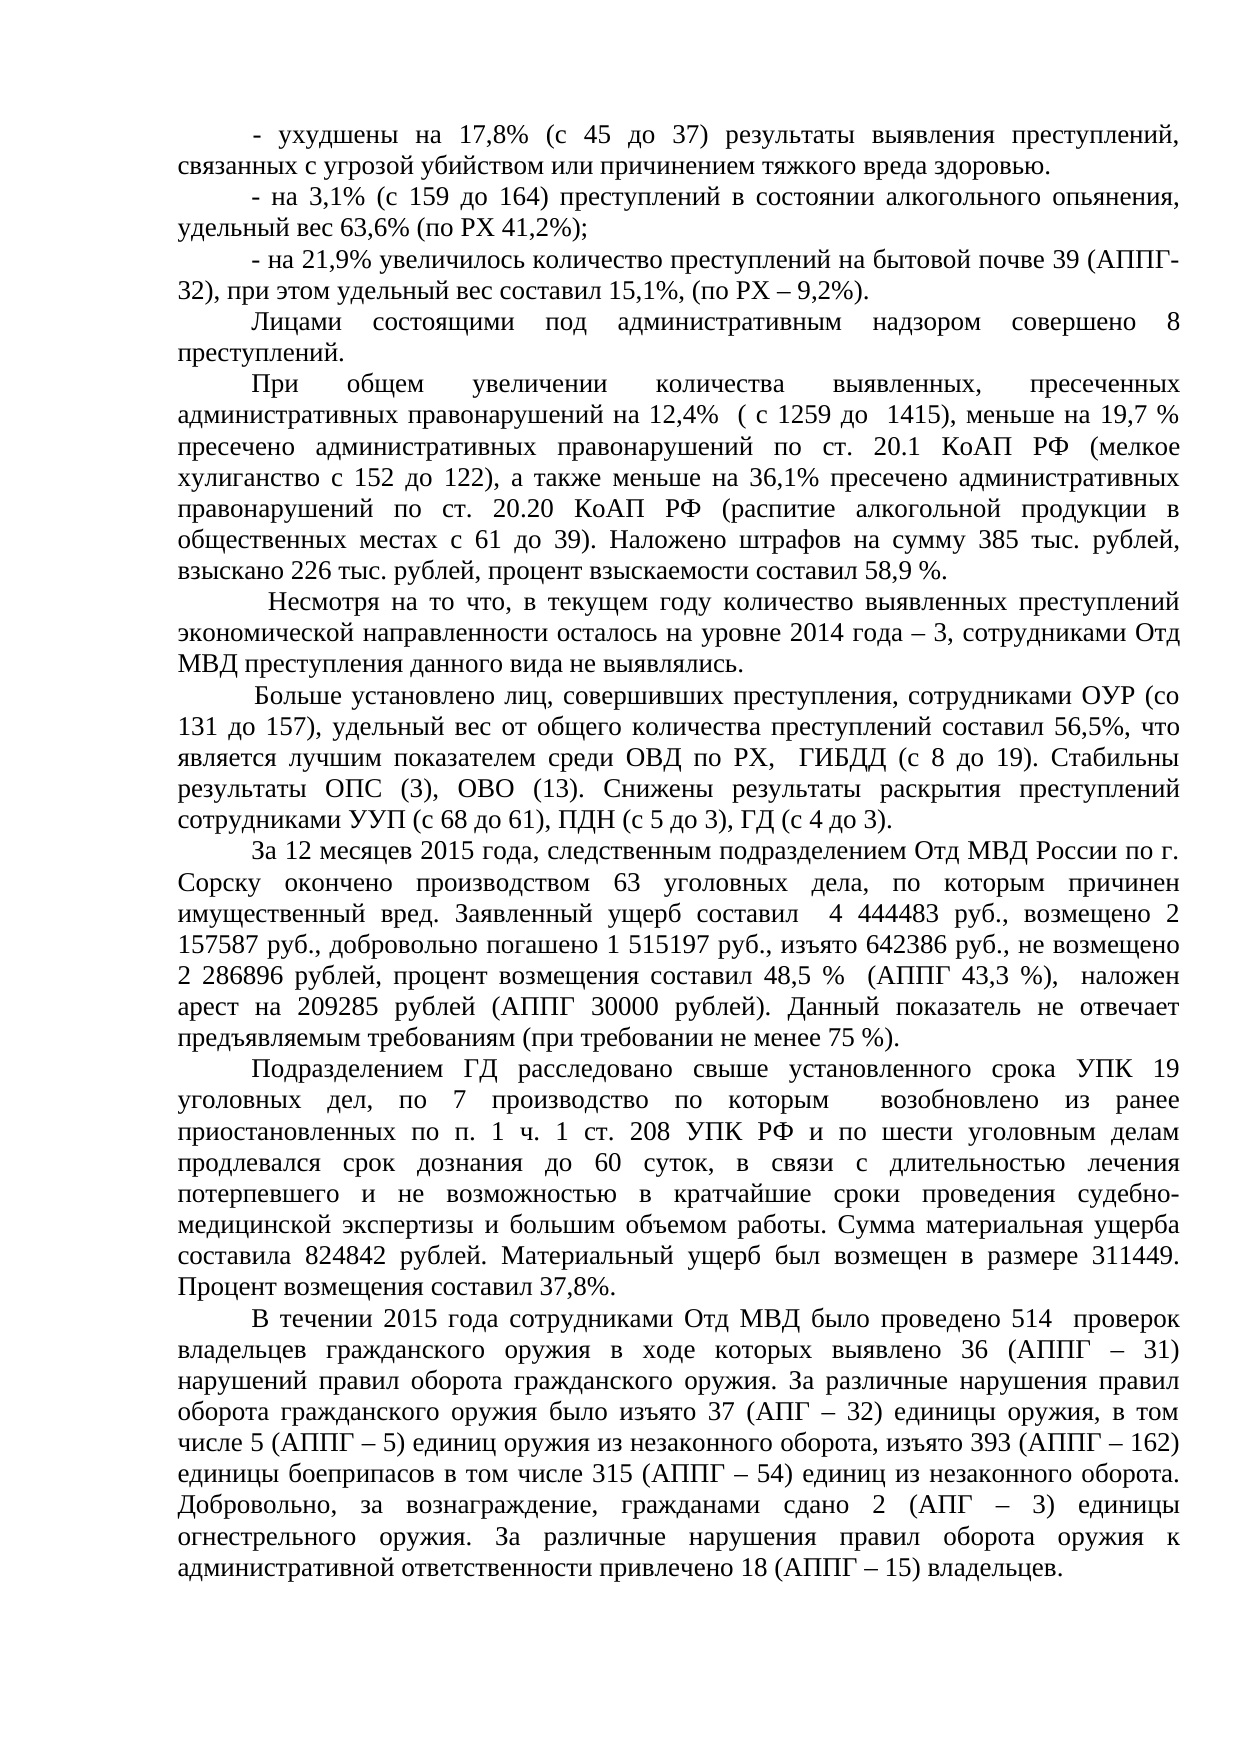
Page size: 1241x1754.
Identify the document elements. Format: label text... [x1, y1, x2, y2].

text За 12 месяцев 2015 года, следственным подразделением Отд МВД России по г. Сорску окончено производством 63 уголовных дела, по которым причинен имущественный вред. Заявленный ущерб составил 4 444483 руб., возмещено 2 157587 руб., добровольно погашено 1 515197 руб., изъято 642386 руб., не возмещено 2 286896 рублей, процент возмещения составил 48,5 % (АППГ 43,3 %), наложен арест на 209285 рублей (АППГ 30000 рублей). Данный показатель не отвечает предъявляемым требованиям (при требовании не менее 75 %). [177, 834, 1181, 1052]
text - на 3,1% (с 159 до 164) преступлений в состоянии алкогольного опьянения, удельный вес 63,6% (по РХ 41,2%); [177, 180, 1181, 243]
text - на 21,9% увеличилось количество преступлений на бытовой почве 39 (АППГ-32), при этом удельный вес составил 15,1%, (по РХ – 9,2%). [177, 243, 1181, 305]
text Подразделением ГД расследовано свыше установленного срока УПК 19 уголовных дел, по 7 производство по которым возобновлено из ранее приостановленных по п. 1 ч. 1 ст. 208 УПК РФ и по шести уголовным делам продлевался срок дознания до 60 суток, в связи с длительностью лечения потерпевшего и не возможностью в кратчайшие сроки проведения судебно-медицинской экспертизы и большим объемом работы. Сумма материальная ущерба составила 824842 рублей. Материальный ущерб был возмещен в размере 311449. Процент возмещения составил 37,8%. [177, 1052, 1181, 1302]
text Лицами состоящими под административным надзором совершено 8 преступлений. [177, 305, 1181, 367]
text Больше установлено лиц, совершивших преступления, сотрудниками ОУР (со 131 до 157), удельный вес от общего количества преступлений составил 56,5%, что является лучшим показателем среди ОВД по РХ, ГИБДД (с 8 до 19). Стабильны результаты ОПС (3), ОВО (13). Снижены результаты раскрытия преступлений сотрудниками УУП (с 68 до 61), ПДН (с 5 до 3), ГД (с 4 до 3). [177, 679, 1181, 834]
text - ухудшены на 17,8% (с 45 до 37) результаты выявления преступлений, связанных с угрозой убийством или причинением тяжкого вреда здоровью. [177, 118, 1181, 180]
text Несмотря на то что, в текущем году количество выявленных преступлений экономической направленности осталось на уровне 2014 года – 3, сотрудниками Отд МВД преступления данного вида не выявлялись. [177, 585, 1181, 679]
text При общем увеличении количества выявленных, пресеченных административных правонарушений на 12,4% ( с 1259 до 1415), меньше на 19,7 % пресечено административных правонарушений по ст. 20.1 КоАП РФ (мелкое хулиганство с 152 до 122), а также меньше на 36,1% пресечено административных правонарушений по ст. 20.20 КоАП РФ (распитие алкогольной продукции в общественных местах с 61 до 39). Наложено штрафов на сумму 385 тыс. рублей, взыскано 226 тыс. рублей, процент взыскаемости составил 58,9 %. [177, 367, 1181, 585]
text В течении 2015 года сотрудниками Отд МВД было проведено 514 проверок владельцев гражданского оружия в ходе которых выявлено 36 (АППГ – 31) нарушений правил оборота гражданского оружия. За различные нарушения правил оборота гражданского оружия было изъято 37 (АПГ – 32) единицы оружия, в том числе 5 (АППГ – 5) единиц оружия из незаконного оборота, изъято 393 (АППГ – 162) единицы боеприпасов в том числе 315 (АППГ – 54) единиц из незаконного оборота. Добровольно, за вознаграждение, гражданами сдано 2 (АПГ – 3) единицы огнестрельного оружия. За различные нарушения правил оборота оружия к административной ответственности привлечено 18 (АППГ – 15) владельцев. [177, 1302, 1181, 1582]
